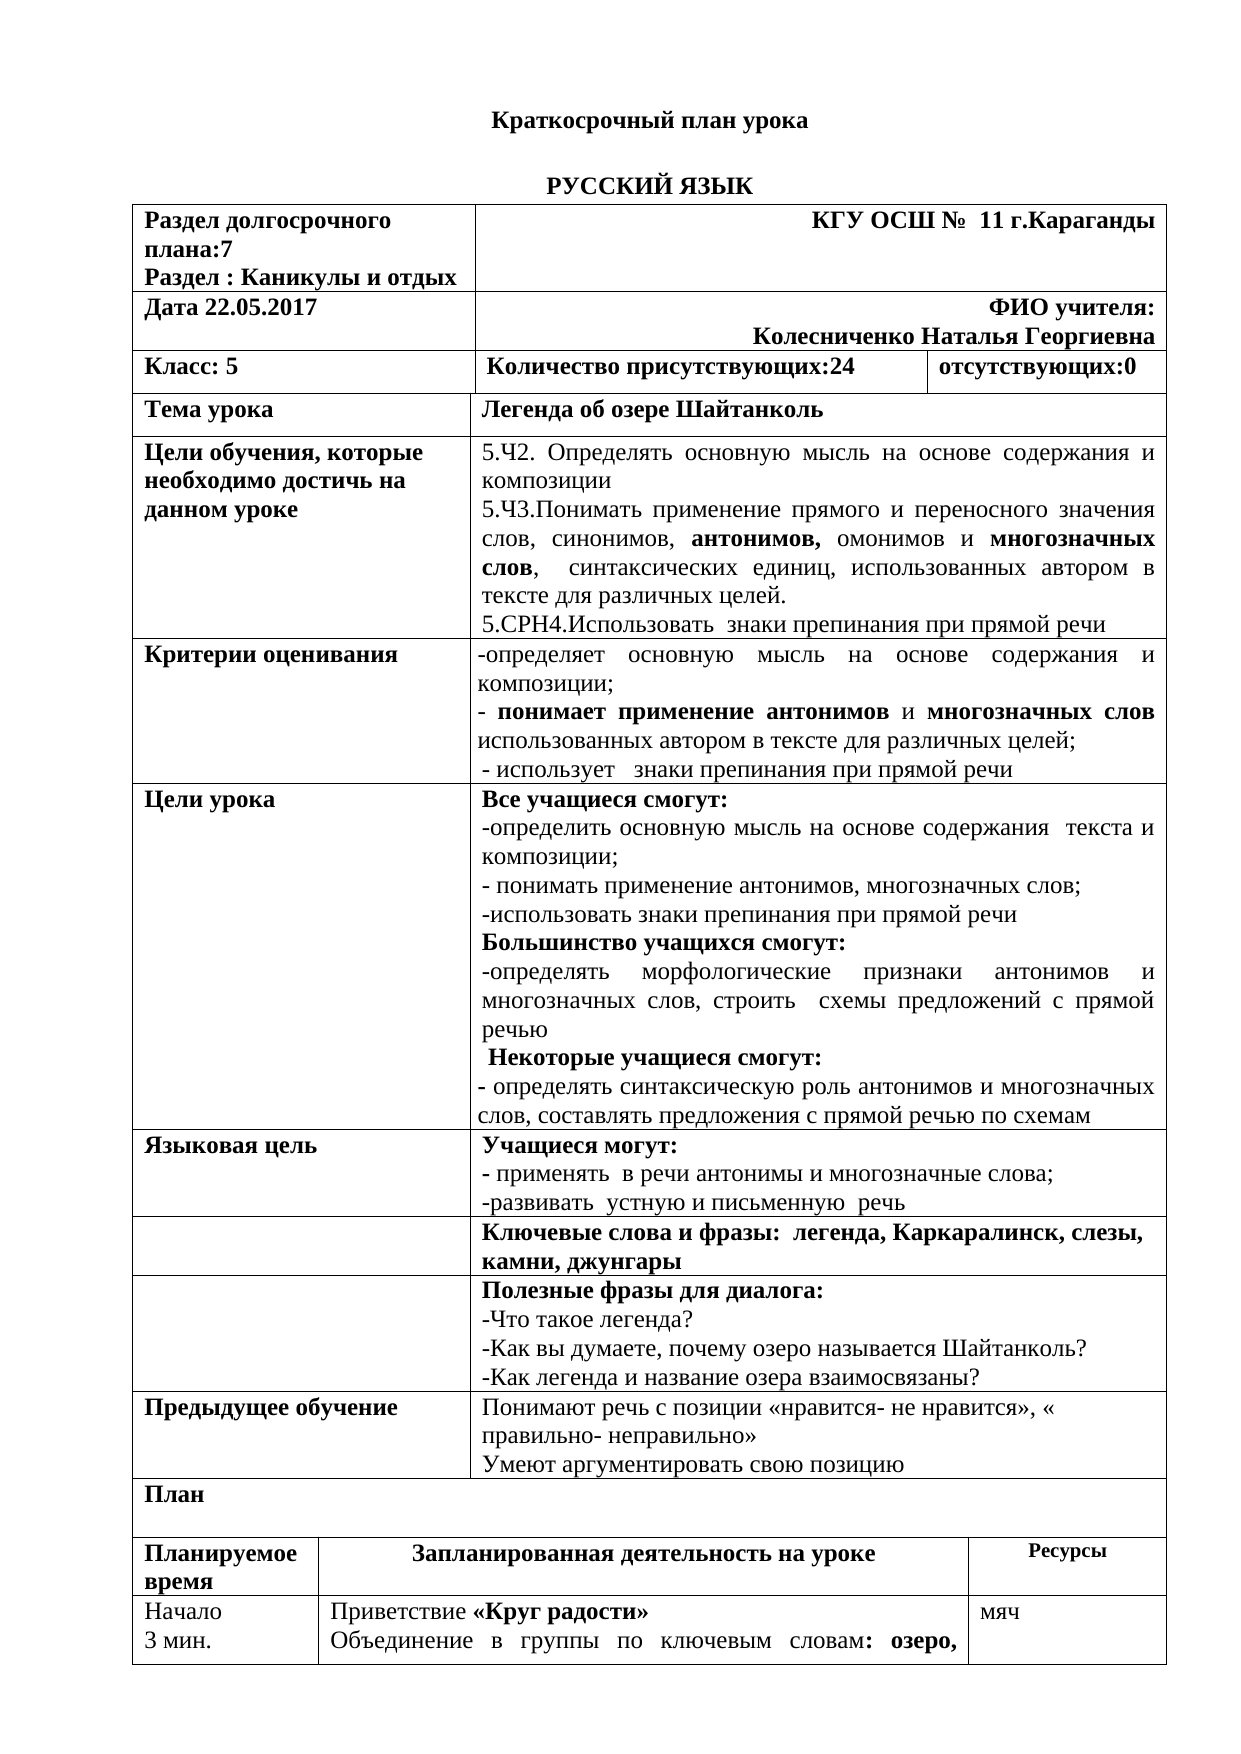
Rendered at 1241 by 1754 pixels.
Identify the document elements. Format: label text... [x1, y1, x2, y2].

table_header КГУ ОСШ № 11 г.Караганды [476, 205, 1166, 291]
table_cell Начало 3 мин. [133, 1596, 318, 1664]
text РУССКИЙ ЯЗЫК [133, 171, 1167, 200]
table_cell [133, 1217, 470, 1274]
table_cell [319, 1596, 968, 1664]
table_cell Дата 22.05.2017 [133, 292, 475, 350]
table_cell Тема урока [133, 394, 470, 436]
table_cell Количество присутствующих:24 [476, 351, 927, 393]
table_cell отсутствующих:0 [928, 351, 1166, 393]
table_cell План [133, 1479, 1166, 1537]
table_cell Все учащиеся смогут: -определить основную мысль на основе содержания текста и композиции; - понимать применение антонимов, многозначных слов; -использовать знаки препинания при прямой речи Большинство учащихся смогут: -определять морфологические признаки антонимов и многозначных слов, строить схемы предложений с прямой речью Некоторые учащиеся смогут: - определять синтаксическую роль антонимов и многозначных слов, составлять предложения с прямой речью по схемам [471, 784, 1166, 1129]
table_cell Планируемое время [133, 1538, 318, 1595]
table_header Раздел долгосрочного плана:7 Раздел : Каникулы и отдых [133, 205, 475, 291]
table_cell ФИО учителя: Колесниченко Наталья Георгиевна [476, 292, 1166, 350]
table_cell Полезные фразы для диалога: -Что такое легенда? -Как вы думаете, почему озеро называется Шайтанколь? -Как легенда и название озера взаимосвязаны? [471, 1276, 1166, 1391]
table_cell Класс: 5 [133, 351, 475, 393]
text Краткосрочный план урока [133, 105, 1167, 134]
table_cell Запланированная деятельность на уроке [319, 1538, 968, 1595]
table_cell Предыдущее обучение [133, 1392, 470, 1478]
table_cell -определяет основную мысль на основе содержания и композиции; - понимает применение антонимов и многозначных слов использованных автором в тексте для различных целей; - использует знаки препинания при прямой речи [471, 639, 1166, 783]
table_cell Ресурсы [969, 1538, 1166, 1595]
table_cell Ключевые слова и фразы: легенда, Каркаралинск, слезы, камни, джунгары [471, 1217, 1166, 1274]
table_cell Цели урока [133, 784, 470, 1129]
table_cell [133, 1276, 470, 1391]
table_cell Критерии оценивания [133, 639, 470, 783]
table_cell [969, 1596, 1166, 1664]
table_cell Понимают речь с позиции «нравится- не нравится», « правильно- неправильно» Умеют аргументировать свою позицию [471, 1392, 1166, 1478]
table_cell Легенда об озере Шайтанколь [471, 394, 1166, 436]
table_cell Цели обучения, которые необходимо достичь на данном уроке [133, 437, 470, 638]
table_cell Языковая цель [133, 1130, 470, 1216]
table_cell Учащиеся могут: - применять в речи антонимы и многозначные слова; -развивать устную и письменную речь [471, 1130, 1166, 1216]
table_cell 5.Ч2. Определять основную мысль на основе содержания и композиции 5.Ч3.Понимать применение прямого и переносного значения слов, синонимов, антонимов, омонимов и многозначных слов, синтаксических единиц, использованных автором в тексте для различных целей. 5.СРН4.Использовать знаки препинания при прямой речи [471, 437, 1166, 638]
